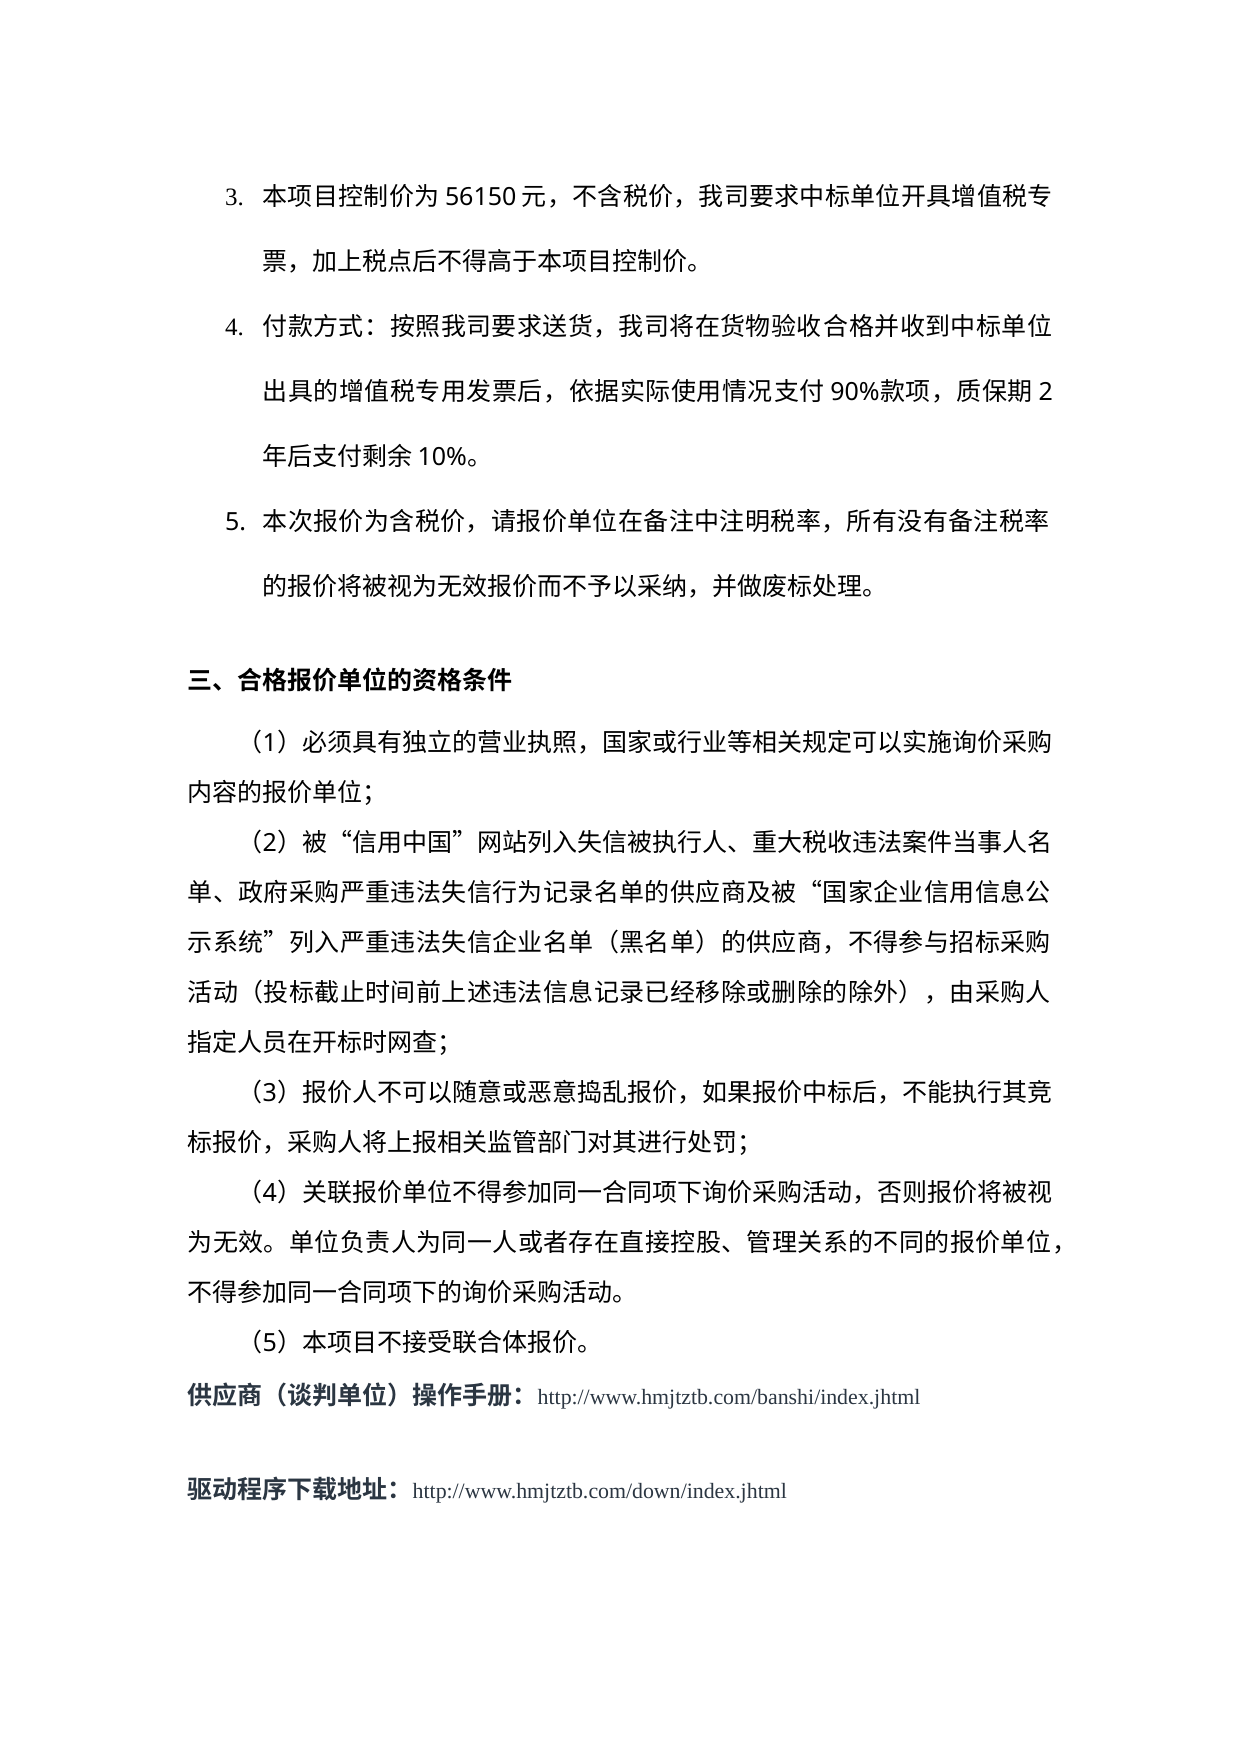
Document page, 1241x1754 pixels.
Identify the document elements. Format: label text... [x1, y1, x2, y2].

text （4）关联报价单位不得参加同一合同项下询价采购活动，否则报价将被视为无效。单位负责人为同一人或者存在直接控股、管理关系的不同的报价单位，不得参加同一合同项下的询价采购活动。 [187, 1161, 1053, 1311]
list 本次报价为含税价，请报价单位在备注中注明税率，所有没有备注税率的报价将被视为无效报价而不予以采纳，并做废标处理。 [225, 487, 1053, 617]
list 本项目控制价为56150元，不含税价，我司要求中标单位开具增值税专票，加上税点后不得高于本项目控制价。 [225, 162, 1053, 292]
text （3）报价人不可以随意或恶意捣乱报价，如果报价中标后，不能执行其竞标报价，采购人将上报相关监管部门对其进行处罚； [187, 1061, 1053, 1161]
text 驱动程序下载地址：http://www.hmjtztb.com/down/index.jhtml [187, 1455, 1053, 1520]
list 付款方式：按照我司要求送货，我司将在货物验收合格并收到中标单位出具的增值税专用发票后，依据实际使用情况支付90%款项，质保期2年后支付剩余10%。 [225, 292, 1053, 487]
text （1）必须具有独立的营业执照，国家或行业等相关规定可以实施询价采购内容的报价单位； [187, 711, 1053, 811]
text （5）本项目不接受联合体报价。 [187, 1311, 1053, 1361]
text 供应商（谈判单位）操作手册：http://www.hmjtztb.com/banshi/index.jhtml [187, 1361, 1053, 1426]
text （2）被“信用中国”网站列入失信被执行人、重大税收违法案件当事人名单、政府采购严重违法失信行为记录名单的供应商及被“国家企业信用信息公示系统”列入严重违法失信企业名单（黑名单）的供应商，不得参与招标采购活动（投标截止时间前上述违法信息记录已经移除或删除的除外），由采购人指定人员在开标时网查； [187, 811, 1053, 1061]
text 三、合格报价单位的资格条件 [187, 646, 1053, 711]
